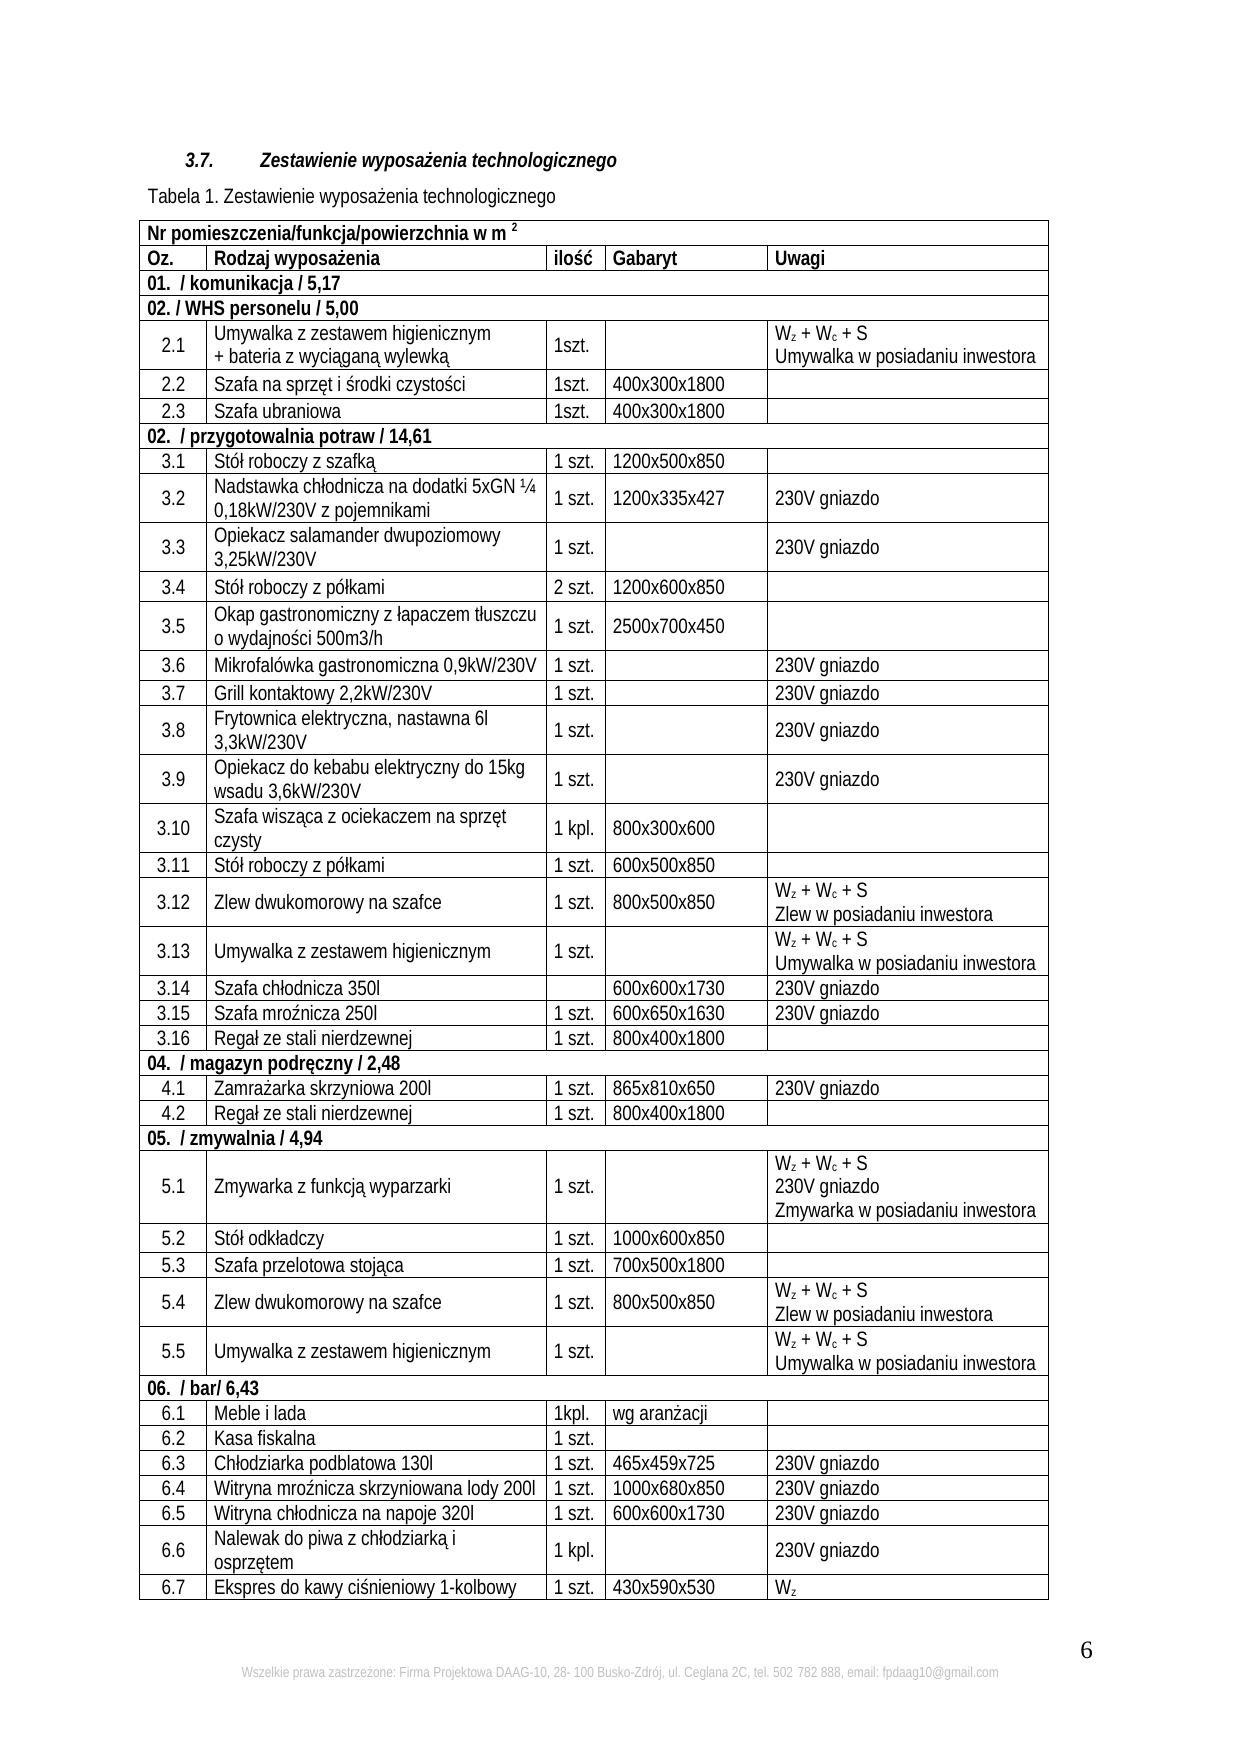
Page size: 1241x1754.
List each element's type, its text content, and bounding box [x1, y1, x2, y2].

table_cell 1 szt. [547, 1327, 605, 1375]
table_cell 05. / zmywalnia / 4,94 [140, 1126, 1048, 1149]
table_cell 230V gniazdo [768, 1501, 1048, 1525]
table_cell 1 szt. [547, 1451, 605, 1475]
table_cell 6.4 [140, 1476, 206, 1500]
table_cell 1 szt. [547, 1278, 605, 1326]
table_cell 5.4 [140, 1278, 206, 1326]
table_cell Zamrażarka skrzyniowa 200l [207, 1076, 546, 1099]
table_cell 3.12 [140, 878, 206, 926]
table_cell Grill kontaktowy 2,2kW/230V [207, 681, 546, 705]
table_cell 1 szt. [547, 602, 605, 650]
table_cell 1 szt. [547, 1253, 605, 1277]
table_cell Szafa na sprzęt i środki czystości [207, 370, 546, 398]
table_cell 230V gniazdo [768, 1476, 1048, 1500]
table_cell Wz + Wc + S Zlew w posiadaniu inwestora [768, 1278, 1048, 1326]
table_cell Chłodziarka podblatowa 130l [207, 1451, 546, 1475]
table_cell 800x300x600 [606, 804, 767, 852]
table_cell 3.14 [140, 976, 206, 999]
table_cell ilość [547, 246, 605, 269]
table_cell 230V gniazdo [768, 755, 1048, 803]
table_cell Uwagi [768, 246, 1048, 269]
table_cell Stół roboczy z półkami [207, 572, 546, 601]
table_cell Wz + Wc + S Zlew w posiadaniu inwestora [768, 878, 1048, 926]
table_cell 5.1 [140, 1151, 206, 1222]
table_cell 865x810x650 [606, 1076, 767, 1099]
table_cell 1 szt. [547, 853, 605, 877]
table_cell 3.9 [140, 755, 206, 803]
table_cell Oz. [140, 246, 206, 269]
table_cell 04. / magazyn podręczny / 2,48 [140, 1051, 1048, 1074]
table_cell 465x459x725 [606, 1451, 767, 1475]
table_cell 1 szt. [547, 1575, 605, 1599]
table_cell Opiekacz do kebabu elektryczny do 15kg wsadu 3,6kW/230V [207, 755, 546, 803]
table_cell 1 szt. [547, 1501, 605, 1525]
table_cell 6.2 [140, 1426, 206, 1450]
table_cell 2.1 [140, 321, 206, 368]
table_cell Stół roboczy z szafką [207, 449, 546, 473]
table_cell [606, 1526, 767, 1574]
table_cell 1 szt. [547, 1001, 605, 1024]
table_cell 1 szt. [547, 1026, 605, 1049]
table_cell Kasa fiskalna [207, 1426, 546, 1450]
table_cell 600x600x1730 [606, 976, 767, 999]
table_cell 1 szt. [547, 1151, 605, 1222]
table_cell 600x500x850 [606, 853, 767, 877]
table_cell 700x500x1800 [606, 1253, 767, 1277]
table_cell 2.2 [140, 370, 206, 398]
table_cell 1 szt. [547, 1076, 605, 1099]
table_cell Regał ze stali nierdzewnej [207, 1026, 546, 1049]
table_cell Meble i lada [207, 1401, 546, 1425]
table_cell Wz + Wc + S 230V gniazdo Zmywarka w posiadaniu inwestora [768, 1151, 1048, 1222]
table_cell 2 szt. [547, 572, 605, 601]
table_cell 1 szt. [547, 523, 605, 571]
table_cell 1000x680x850 [606, 1476, 767, 1500]
table_cell [768, 1401, 1048, 1425]
table_cell 3.11 [140, 853, 206, 877]
table_cell 1 szt. [547, 474, 605, 522]
table_cell 1 szt. [547, 706, 605, 754]
table_cell 800x400x1800 [606, 1101, 767, 1124]
table_cell Umywalka z zestawem higienicznym [207, 927, 546, 974]
table_cell 600x600x1730 [606, 1501, 767, 1525]
table_cell [606, 321, 767, 368]
table_cell 400x300x1800 [606, 399, 767, 423]
table_cell 3.4 [140, 572, 206, 601]
table_cell [768, 804, 1048, 852]
table_cell 1000x600x850 [606, 1224, 767, 1252]
table_cell Umywalka z zestawem higienicznym [207, 1327, 546, 1375]
table_cell Opiekacz salamander dwupoziomowy 3,25kW/230V [207, 523, 546, 571]
table_cell Regał ze stali nierdzewnej [207, 1101, 546, 1124]
table_cell Nalewak do piwa z chłodziarką i osprzętem [207, 1526, 546, 1574]
table_cell Wz 230V gniazdo [768, 1575, 1048, 1599]
table_cell Mikrofalówka gastronomiczna 0,9kW/230V [207, 651, 546, 680]
table_cell 4.1 [140, 1076, 206, 1099]
table_cell [606, 927, 767, 974]
table_cell Szafa chłodnicza 350l [207, 976, 546, 999]
table_cell 1 szt. [547, 878, 605, 926]
table_cell 1 szt. [547, 755, 605, 803]
table_cell 3.10 [140, 804, 206, 852]
table_cell 1200x335x427 [606, 474, 767, 522]
table_cell 1 szt. [547, 1101, 605, 1124]
table_cell 230V gniazdo [768, 474, 1048, 522]
table_cell 230V gniazdo [768, 706, 1048, 754]
table_cell Zlew dwukomorowy na szafce [207, 878, 546, 926]
table_cell Wz + Wc + S Umywalka w posiadaniu inwestora [768, 321, 1048, 368]
table_cell 01. / komunikacja / 5,17 [140, 271, 1048, 294]
table_cell 3.16 [140, 1026, 206, 1049]
table_cell 230V gniazdo [768, 523, 1048, 571]
table_cell 430x590x530 [606, 1575, 767, 1599]
table_cell 1 kpl. [547, 804, 605, 852]
table_cell Witryna mroźnicza skrzyniowana lody 200l [207, 1476, 546, 1500]
table_cell Gabaryt [606, 246, 767, 269]
table_cell 02. / WHS personelu / 5,00 [140, 296, 1048, 319]
table_cell 400x300x1800 [606, 370, 767, 398]
table_cell 1 szt. [547, 1476, 605, 1500]
table_cell [768, 1426, 1048, 1450]
table_cell 1kpl. [547, 1401, 605, 1425]
table_cell 06. / bar/ 6,43 [140, 1376, 1048, 1400]
table_header Nr pomieszczenia/funkcja/powierzchnia w m 2 [140, 221, 1048, 244]
table_cell wg aranżacji [606, 1401, 767, 1425]
table_cell Umywalka z zestawem higienicznym + bateria z wyciąganą wylewką [207, 321, 546, 368]
table_cell 6.3 [140, 1451, 206, 1475]
table_cell 02. / przygotowalnia potraw / 14,61 [140, 424, 1048, 448]
table_cell [768, 1026, 1048, 1049]
table_cell 3.6 [140, 651, 206, 680]
table_cell [606, 681, 767, 705]
text Tabela 1. Zestawienie wyposażenia technologicznego [148, 183, 1093, 207]
table_cell 1 szt. [547, 651, 605, 680]
table_cell [606, 1151, 767, 1222]
list Zestawienie wyposażenia technologicznego [185, 148, 1093, 172]
table_cell 1 szt. [547, 449, 605, 473]
table_cell 800x500x850 [606, 878, 767, 926]
table_cell [768, 1253, 1048, 1277]
table_cell 6.6 [140, 1526, 206, 1574]
table_cell 230V gniazdo [768, 1076, 1048, 1099]
table_cell Rodzaj wyposażenia [207, 246, 546, 269]
table_cell Szafa przelotowa stojąca [207, 1253, 546, 1277]
table_cell [768, 1101, 1048, 1124]
table_cell Wz + Wc + S Umywalka w posiadaniu inwestora [768, 1327, 1048, 1375]
table_cell 1200x600x850 [606, 572, 767, 601]
table_cell 6.1 [140, 1401, 206, 1425]
table_cell 1 szt. [547, 1224, 605, 1252]
table_cell 600x650x1630 [606, 1001, 767, 1024]
table_cell 2.3 [140, 399, 206, 423]
table_cell 230V gniazdo [768, 681, 1048, 705]
table_cell 5.5 [140, 1327, 206, 1375]
table_cell 800x400x1800 [606, 1026, 767, 1049]
table_cell 1 szt. [547, 681, 605, 705]
table_cell [768, 370, 1048, 398]
table_cell [547, 976, 605, 999]
table_cell [768, 399, 1048, 423]
table_cell [606, 523, 767, 571]
table_cell Witryna chłodnicza na napoje 320l [207, 1501, 546, 1525]
table_cell 3.3 [140, 523, 206, 571]
table_cell Nadstawka chłodnicza na dodatki 5xGN ¼ 0,18kW/230V z pojemnikami [207, 474, 546, 522]
table_cell 3.15 [140, 1001, 206, 1024]
table_cell 3.1 [140, 449, 206, 473]
table_cell 230V gniazdo [768, 651, 1048, 680]
table_cell [768, 602, 1048, 650]
table_cell [768, 853, 1048, 877]
table_cell 3.8 [140, 706, 206, 754]
table_cell [768, 572, 1048, 601]
table_cell 6.7 [140, 1575, 206, 1599]
table_cell [768, 449, 1048, 473]
table_cell 230V gniazdo [768, 1451, 1048, 1475]
table_cell Szafa ubraniowa [207, 399, 546, 423]
table_cell Frytownica elektryczna, nastawna 6l 3,3kW/230V [207, 706, 546, 754]
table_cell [207, 1575, 546, 1599]
table_cell Zmywarka z funkcją wyparzarki [207, 1151, 546, 1222]
table_cell 1 kpl. [547, 1526, 605, 1574]
table_cell 1szt. [547, 399, 605, 423]
table_cell 1szt. [547, 370, 605, 398]
table_cell Szafa wisząca z ociekaczem na sprzęt czysty [207, 804, 546, 852]
table_cell 1 szt. [547, 927, 605, 974]
table_cell Zlew dwukomorowy na szafce [207, 1278, 546, 1326]
table_cell 1200x500x850 [606, 449, 767, 473]
table_cell 3.2 [140, 474, 206, 522]
table_cell [606, 755, 767, 803]
table_cell 6.5 [140, 1501, 206, 1525]
table_cell 5.3 [140, 1253, 206, 1277]
table_cell Wz + Wc + S Umywalka w posiadaniu inwestora [768, 927, 1048, 974]
table_cell 4.2 [140, 1101, 206, 1124]
table_cell [606, 1426, 767, 1450]
table_cell [606, 1327, 767, 1375]
table_cell Stół odkładczy [207, 1224, 546, 1252]
table_cell Stół roboczy z półkami [207, 853, 546, 877]
table_cell [606, 706, 767, 754]
table_cell 2500x700x450 [606, 602, 767, 650]
table_cell 5.2 [140, 1224, 206, 1252]
table_cell 230V gniazdo [768, 1526, 1048, 1574]
table_cell [606, 651, 767, 680]
table_cell 230V gniazdo [768, 976, 1048, 999]
table_cell 3.7 [140, 681, 206, 705]
table_cell 1 szt. [547, 1426, 605, 1450]
table_cell 230V gniazdo [768, 1001, 1048, 1024]
table_cell [768, 1224, 1048, 1252]
table_cell Okap gastronomiczny z łapaczem tłuszczu o wydajności 500m3/h [207, 602, 546, 650]
table_cell 1szt. [547, 321, 605, 368]
table_cell 3.13 [140, 927, 206, 974]
table_cell 800x500x850 [606, 1278, 767, 1326]
table_cell Szafa mroźnicza 250l [207, 1001, 546, 1024]
table_cell 3.5 [140, 602, 206, 650]
